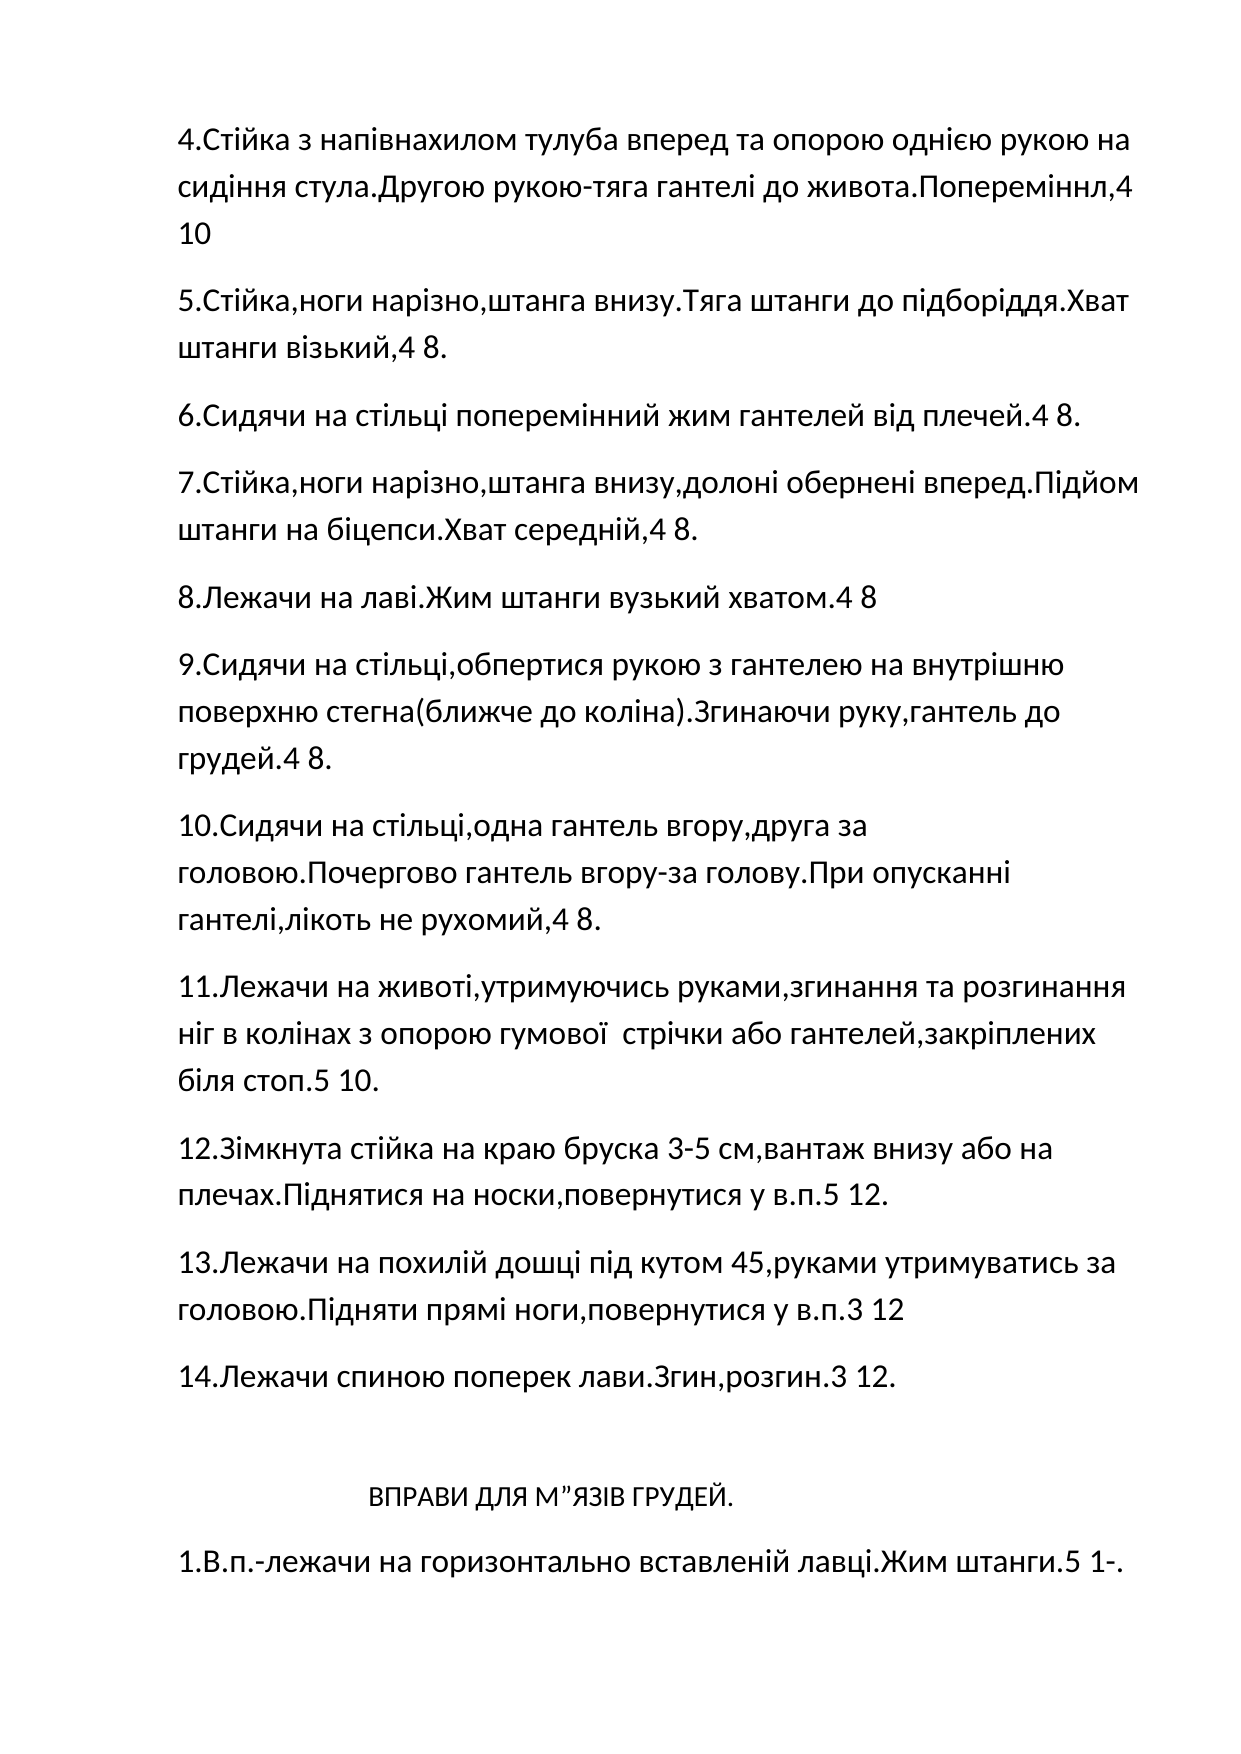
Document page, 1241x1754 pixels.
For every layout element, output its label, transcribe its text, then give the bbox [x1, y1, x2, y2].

text 5.Стійка,ноги нарізно,штанга внизу.Тяга штанги до підборіддя.Хват штанги візький,4 8. [177, 279, 1152, 367]
text 10.Сидячи на стільці,одна гантель вгору,друга за головою.Почергово гантель вгору-за голову.При опусканні гантелі,лікоть не рухомий,4 8. [177, 804, 1152, 939]
text 9.Сидячи на стільці,обпертися рукою з гантелею на внутрішню поверхню стегна(ближче до коліна).Згинаючи руку,гантель до грудей.4 8. [177, 643, 1152, 777]
text 13.Лежачи на похилій дошці під кутом 45,руками утримуватись за головою.Підняти прямі ноги,повернутися у в.п.3 12 [177, 1241, 1152, 1328]
text 12.Зімкнута стійка на краю бруска 3-5 см,вантаж внизу або на плечах.Піднятися на носки,повернутися у в.п.5 12. [177, 1127, 1152, 1214]
text 11.Лежачи на животі,утримуючись руками,згинання та розгинання ніг в колінах з опорою гумової стрічки або гантелей,закріплених біля стоп.5 10. [177, 966, 1152, 1100]
text 8.Лежачи на лаві.Жим штанги вузький хватом.4 8 [177, 576, 1152, 616]
text 7.Стійка,ноги нарізно,штанга внизу,долоні обернені вперед.Підйом штанги на біцепси.Хват середній,4 8. [177, 461, 1152, 549]
text 4.Стійка з напівнахилом тулуба вперед та опорою однією рукою на сидіння стула.Другою рукою-тяга гантелі до живота.Попереміннл,4 10 [177, 118, 1152, 252]
text 1.В.п.-лежачи на горизонтально вставленій лавці.Жим штанги.5 1-. [177, 1540, 1152, 1580]
text ВПРАВИ ДЛЯ М”ЯЗІВ ГРУДЕЙ. [177, 1478, 1152, 1513]
text 6.Сидячи на стільці поперемінний жим гантелей від плечей.4 8. [177, 394, 1152, 434]
text 14.Лежачи спиною поперек лави.Згин,розгин.3 12. [177, 1355, 1152, 1396]
